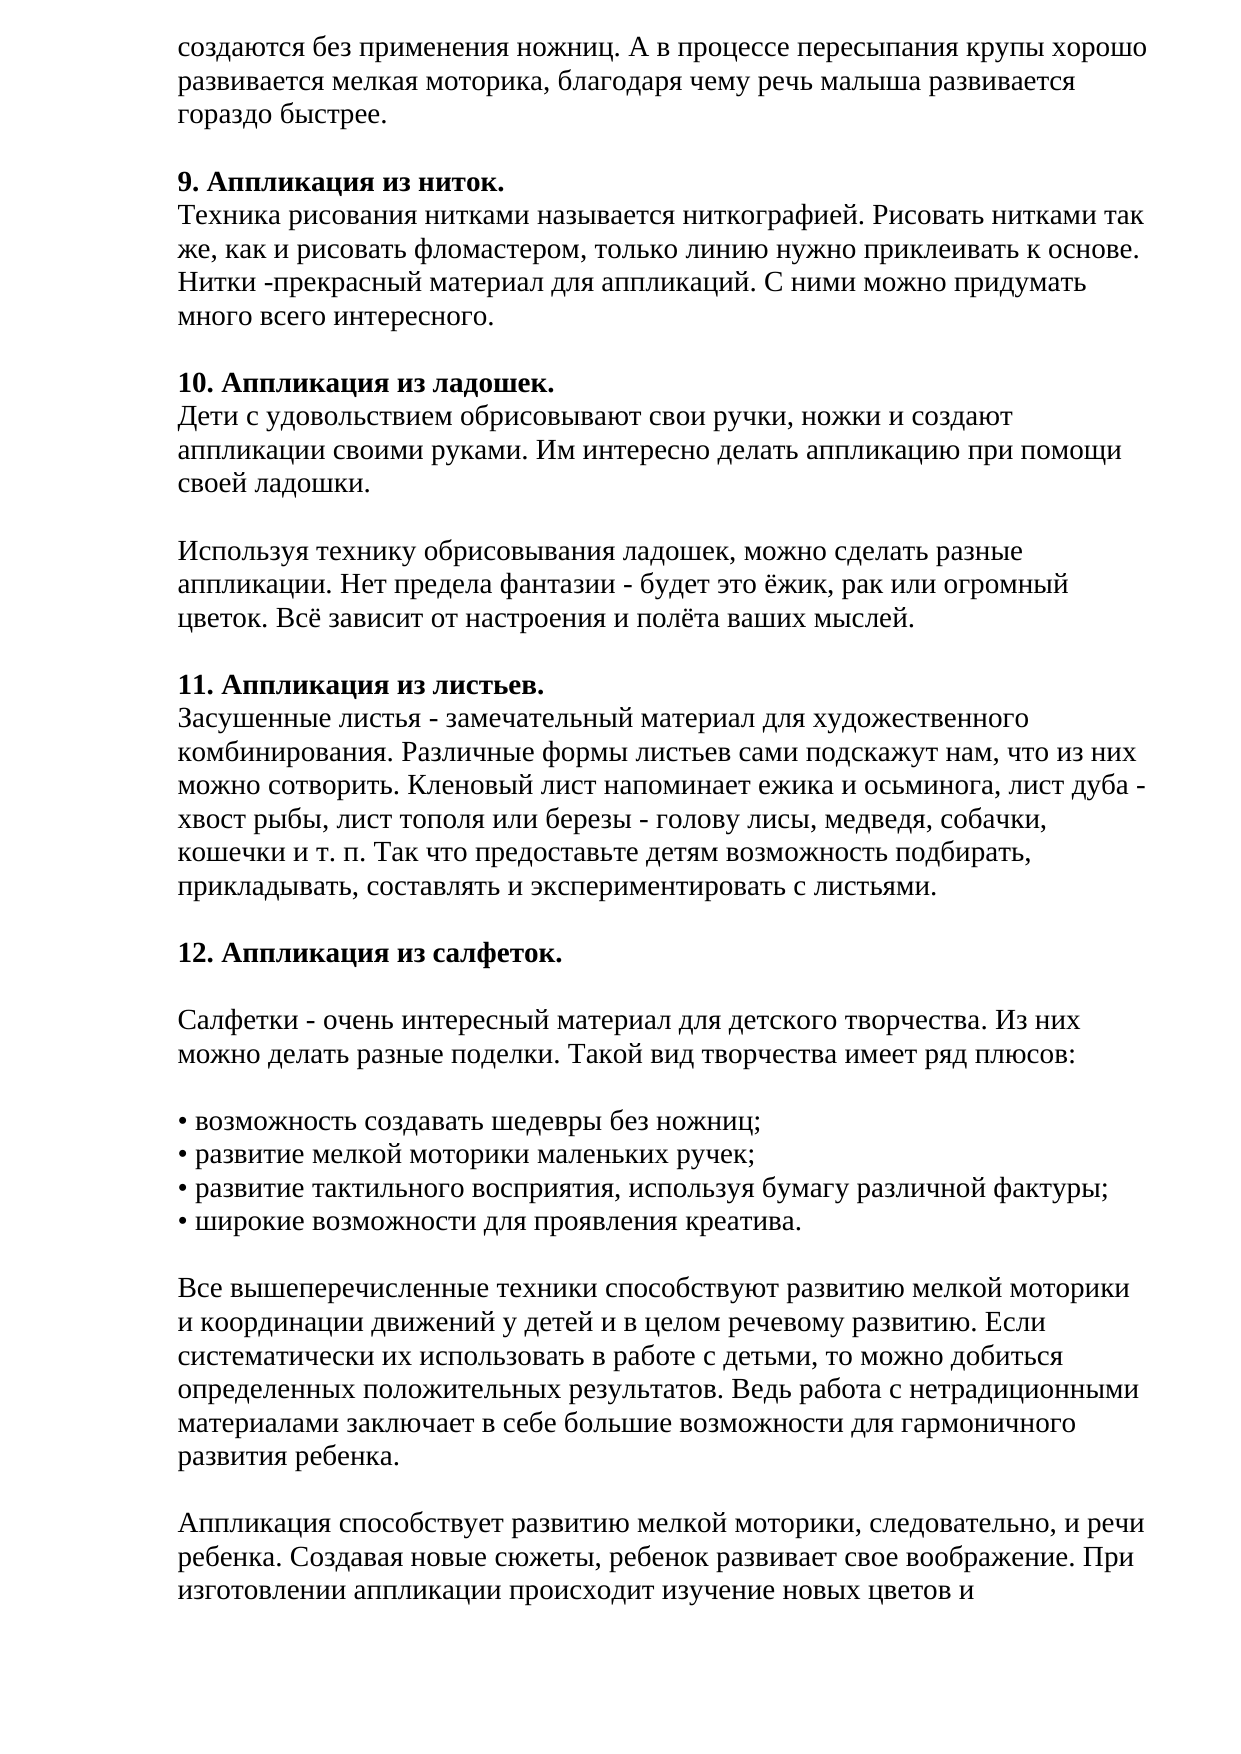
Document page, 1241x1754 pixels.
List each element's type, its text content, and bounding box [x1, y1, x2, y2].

text 11. Аппликация из листьев. [177, 667, 1152, 700]
text • развитие мелкой моторики маленьких ручек; [177, 1136, 1152, 1170]
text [177, 1505, 1152, 1606]
text • широкие возможности для проявления креатива. [177, 1203, 1152, 1237]
text Салфетки - очень интересный материал для детского творчества. Из них можно делать разные поделки. Такой вид творчества имеет ряд плюсов: [177, 1002, 1152, 1069]
text Все вышеперечисленные техники способствуют развитию мелкой моторики и координации движений у детей и в целом речевому развитию. Если систематически их использовать в работе с детьми, то можно добиться определенных положительных результатов. Ведь работа с нетрадиционными материалами заключает в себе большие возможности для гармоничного развития ребенка. [177, 1271, 1152, 1472]
text 12. Аппликация из салфеток. [177, 935, 1152, 969]
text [177, 29, 1152, 130]
text Используя технику обрисовывания ладошек, можно сделать разные аппликации. Нет предела фантазии - будет это ёжик, рак или огромный цветок. Всё зависит от настроения и полёта ваших мыслей. [177, 533, 1152, 633]
text 10. Аппликация из ладошек. [177, 365, 1152, 398]
text Засушенные листья - замечательный материал для художественного комбинирования. Различные формы листьев сами подскажут нам, что из них можно сотворить. Кленовый лист напоминает ежика и осьминога, лист дуба - хвост рыбы, лист тополя или березы - голову лисы, медведя, собачки, кошечки и т. п. Так что предоставьте детям возможность подбирать, прикладывать, составлять и экспериментировать с листьями. [177, 700, 1152, 902]
text • возможность создавать шедевры без ножниц; [177, 1103, 1152, 1136]
text • развитие тактильного восприятия, используя бумагу различной фактуры; [177, 1170, 1152, 1203]
text Дети с удовольствием обрисовывают свои ручки, ножки и создают аппликации своими руками. Им интересно делать аппликацию при помощи своей ладошки. [177, 398, 1152, 499]
text Техника рисования нитками называется ниткографией. Рисовать нитками так же, как и рисовать фломастером, только линию нужно приклеивать к основе. Нитки -прекрасный материал для аппликаций. С ними можно придумать много всего интересного. [177, 197, 1152, 331]
text 9. Аппликация из ниток. [177, 164, 1152, 197]
